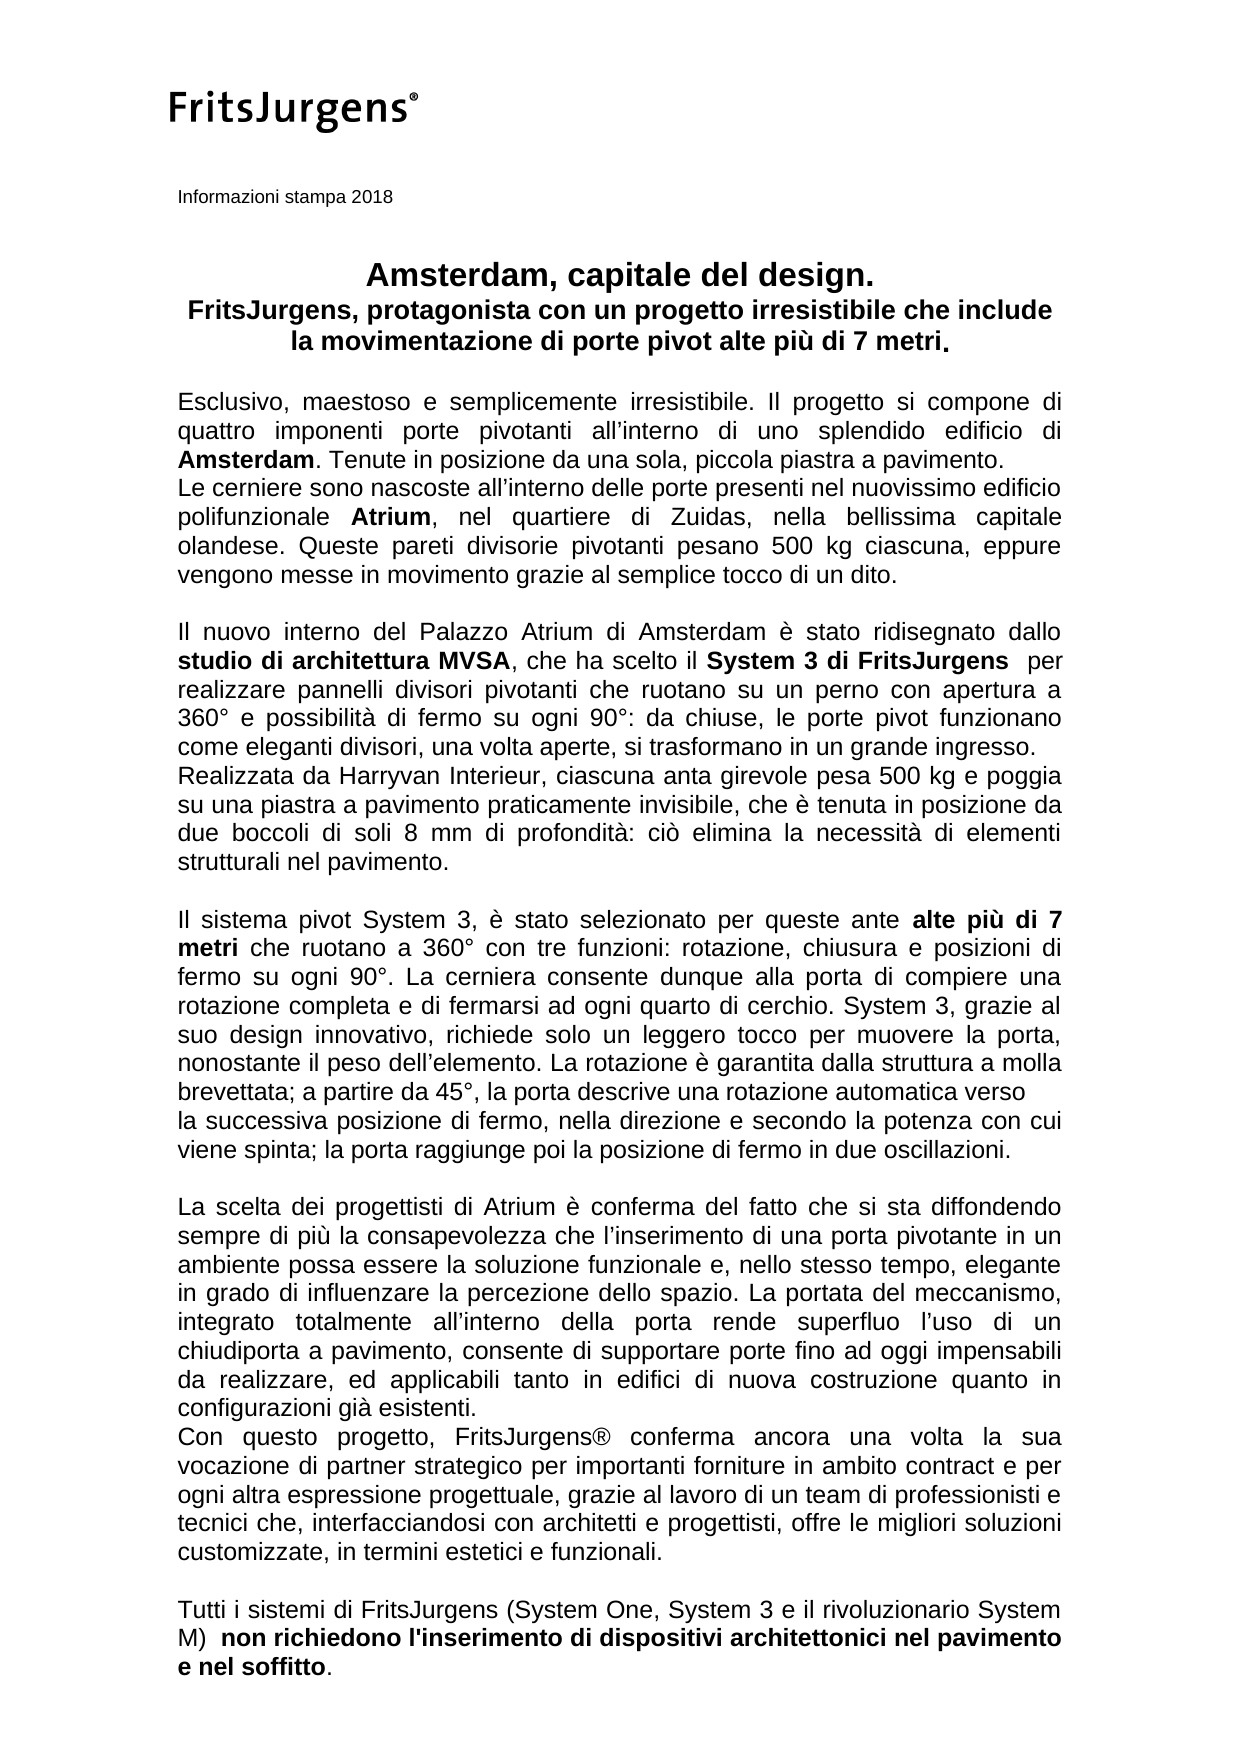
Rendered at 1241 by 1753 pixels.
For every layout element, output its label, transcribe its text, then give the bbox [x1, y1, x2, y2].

text la successiva posizione di fermo, nella direzione e secondo la potenza con cui viene spinta; la porta raggiunge poi la posizione di fermo in due oscillazioni. [177, 1106, 1063, 1163]
text Realizzata da Harryvan Interieur, ciascuna anta girevole pesa 500 kg e poggia su una piastra a pavimento praticamente invisibile, che è tenuta in posizione da due boccoli di soli 8 mm di profondità: ciò elimina la necessità di elementi strutturali nel pavimento. [177, 761, 1063, 876]
subtitle FritsJurgens, protagonista con un progetto irresistibile che include la movimentazione di porte pivot alte più di 7 metri. [177, 294, 1063, 358]
text Esclusivo, maestoso e semplicemente irresistibile. Il progetto si compone di quattro imponenti porte pivotanti all’interno di uno splendido edificio di Amsterdam. Tenute in posizione da una sola, piccola piastra a pavimento. [177, 387, 1063, 473]
text Tutti i sistemi di FritsJurgens (System One, System 3 e il rivoluzionario System M) non richiedono l'inserimento di dispositivi architettonici nel pavimento e nel soffitto. [177, 1595, 1063, 1681]
subtitle Amsterdam, capitale del design. [177, 255, 1063, 294]
text Informazioni stampa 2018 [177, 186, 1063, 234]
text Le cerniere sono nascoste all’interno delle porte presenti nel nuovissimo edificio polifunzionale Atrium, nel quartiere di Zuidas, nella bellissima capitale olandese. Queste pareti divisorie pivotanti pesano 500 kg ciascuna, eppure vengono messe in movimento grazie al semplice tocco di un dito. [177, 473, 1063, 588]
text La scelta dei progettisti di Atrium è conferma del fatto che si sta diffondendo sempre di più la consapevolezza che l’inserimento di una porta pivotante in un ambiente possa essere la soluzione funzionale e, nello stesso tempo, elegante in grado di influenzare la percezione dello spazio. La portata del meccanismo, integrato totalmente all’interno della porta rende superfluo l’uso di un chiudiporta a pavimento, consente di supportare porte fino ad oggi impensabili da realizzare, ed applicabili tanto in edifici di nuova costruzione quanto in configurazioni già esistenti. [177, 1192, 1063, 1422]
text Il nuovo interno del Palazzo Atrium di Amsterdam è stato ridisegnato dallo studio di architettura MVSA, che ha scelto il System 3 di FritsJurgens per realizzare pannelli divisori pivotanti che ruotano su un perno con apertura a 360° e possibilità di fermo su ogni 90°: da chiuse, le porte pivot funzionano come eleganti divisori, una volta aperte, si trasformano in un grande ingresso. [177, 617, 1063, 761]
text Con questo progetto, FritsJurgens® conferma ancora una volta la sua vocazione di partner strategico per importanti forniture in ambito contract e per ogni altra espressione progettuale, grazie al lavoro di un team di professionisti e tecnici che, interfacciandosi con architetti e progettisti, offre le migliori soluzioni customizzate, in termini estetici e funzionali. [177, 1422, 1063, 1566]
text Il sistema pivot System 3, è stato selezionato per queste ante alte più di 7 metri che ruotano a 360° con tre funzioni: rotazione, chiusura e posizioni di fermo su ogni 90°. La cerniera consente dunque alla porta di compiere una rotazione completa e di fermarsi ad ogni quarto di cerchio. System 3, grazie al suo design innovativo, richiede solo un leggero tocco per muovere la porta, nonostante il peso dell’elemento. La rotazione è garantita dalla struttura a molla brevettata; a partire da 45°, la porta descrive una rotazione automatica verso [177, 905, 1063, 1106]
picture [147, 59, 438, 157]
